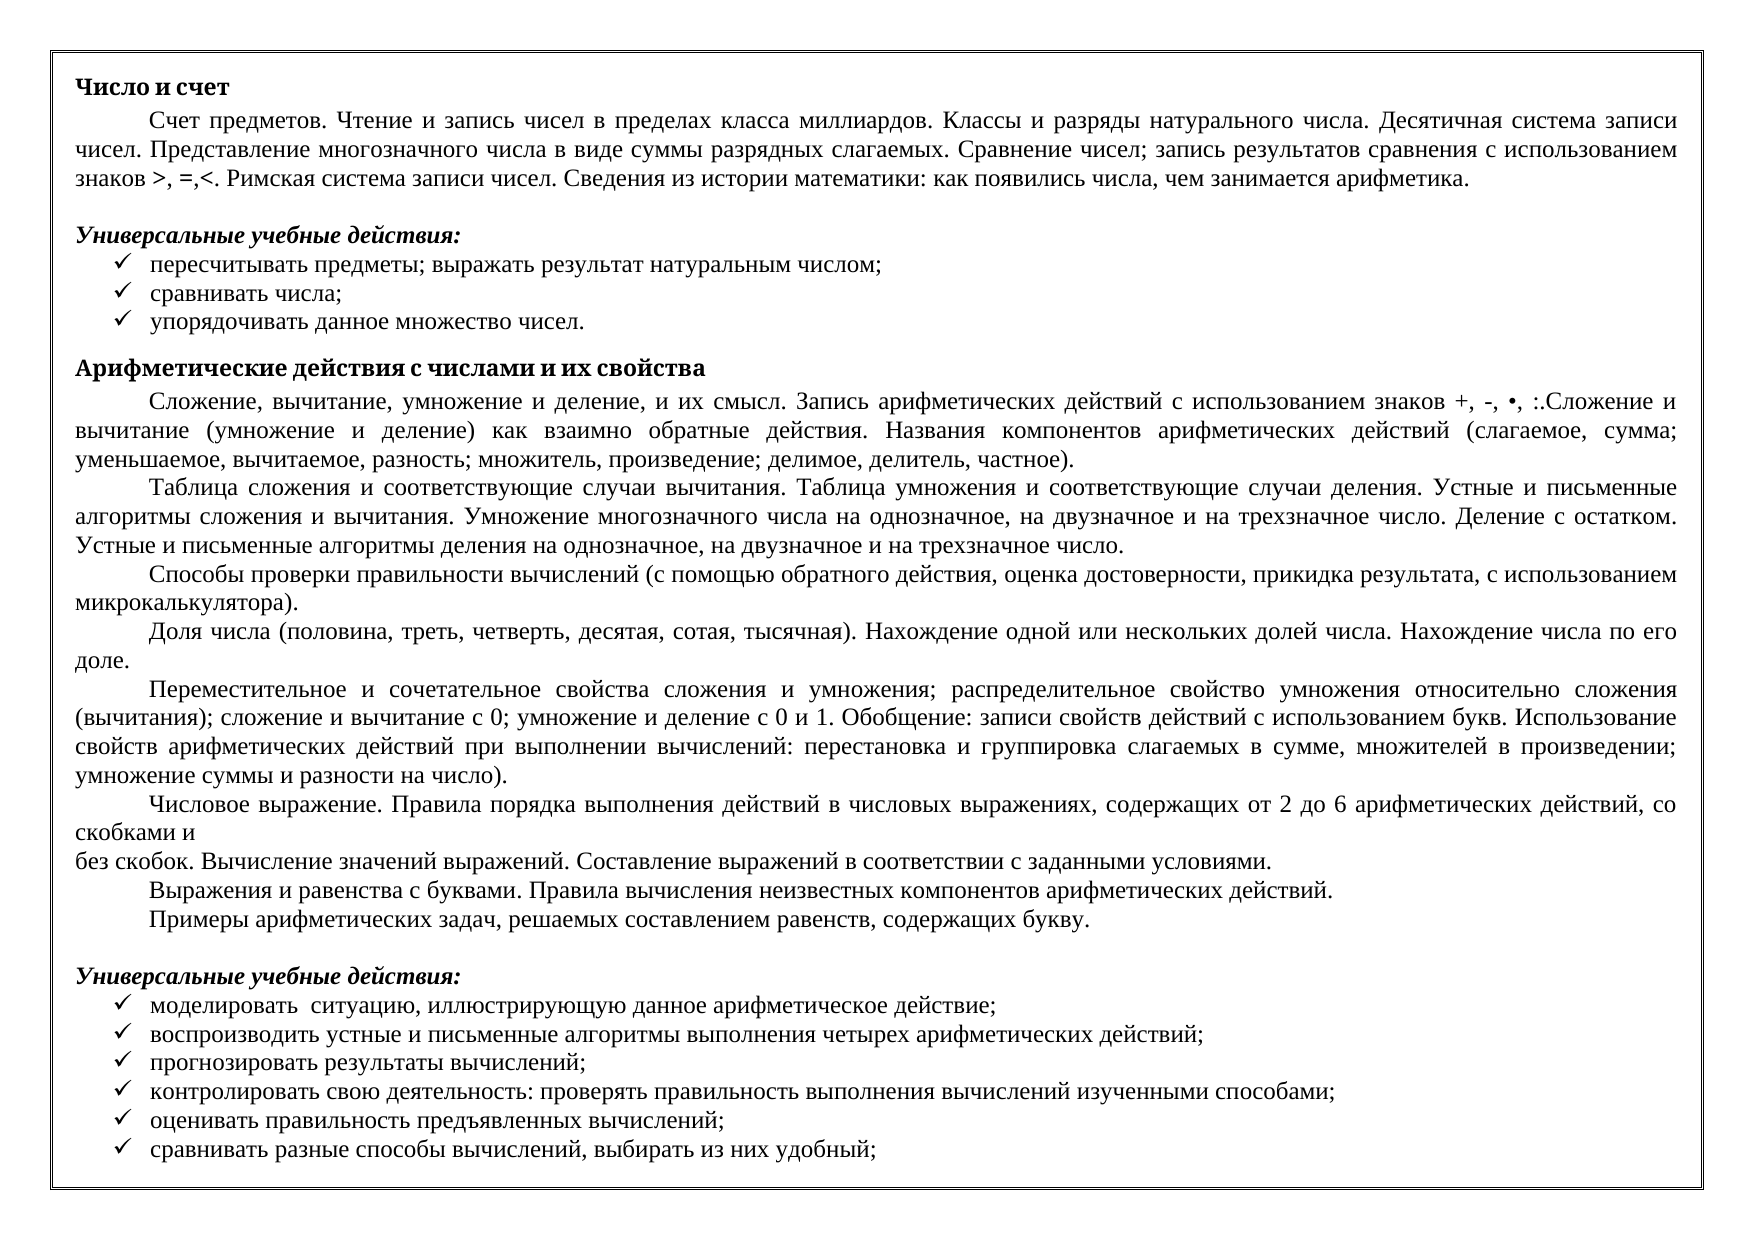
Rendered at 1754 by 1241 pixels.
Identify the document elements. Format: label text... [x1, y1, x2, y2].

text Таблица сложения и соответствующие случаи вычитания. Таблица умножения и соответствующие случаи деления. Устные и письменные алгоритмы сложения и вычитания. Умножение многозначного числа на однозначное, на двузначное и на трехзначное число. Деление с остатком. Устные и письменные алгоритмы деления на однозначное, на двузначное и на трехзначное число. [75, 472, 1679, 559]
text Примеры арифметических задач, решаемых составлением равенств, содержащих букву. [75, 904, 1679, 932]
list контролировать свою деятельность: проверять правильность выполнения вычислений изученными способами; [112, 1076, 1679, 1105]
list воспроизводить устные и письменные алгоритмы выполнения четырех арифметических действий; [112, 1019, 1679, 1047]
subtitle Число и счет [75, 75, 1679, 101]
list моделировать ситуацию, иллюстрирующую данное арифметическое действие; [112, 990, 1679, 1019]
text Переместительное и сочетательное свойства сложения и умножения; распределительное свойство умножения относительно сложения (вычитания); сложение и вычитание с 0; умножение и деление с 0 и 1. Обобщение: записи свойств действий с использованием букв. Использование свойств арифметических действий при выполнении вычислений: перестановка и группировка слагаемых в сумме, множителей в произведении; умножение суммы и разности на число). [75, 674, 1679, 789]
list прогнозировать результаты вычислений; [112, 1047, 1679, 1076]
text Универсальные учебные действия: [75, 220, 1679, 249]
text Числовое выражение. Правила порядка выполнения действий в числовых выражениях, содержащих от 2 до 6 арифметических действий, со скобками и [75, 789, 1679, 846]
list оценивать правильность предъявленных вычислений; [112, 1105, 1679, 1134]
text Доля числа (половина, треть, четверть, десятая, сотая, тысячная). Нахождение одной или нескольких долей числа. Нахождение числа по его доле. [75, 616, 1679, 674]
text Сложение, вычитание, умножение и деление, и их смысл. Запись арифметических действий с использованием знаков +, -, •, :.Сложение и вычитание (умножение и деление) как взаимно обратные действия. Названия компонентов арифметических действий (слагаемое, сумма; уменьшаемое, вычитаемое, разность; множитель, произведение; делимое, делитель, частное). [75, 386, 1679, 472]
subtitle Арифметические действия с числами и их свойства [75, 356, 1679, 382]
list пересчитывать предметы; выражать результат натуральным числом; [112, 249, 1679, 278]
text без скобок. Вычисление значений выражений. Составление выражений в соответствии с заданными условиями. [75, 846, 1679, 875]
list упорядочивать данное множество чисел. [112, 306, 1679, 335]
text Выражения и равенства с буквами. Правила вычисления неизвестных компонентов арифметических действий. [75, 875, 1679, 904]
text Счет предметов. Чтение и запись чисел в пределах класса миллиардов. Классы и разряды натурального числа. Десятичная система записи чисел. Представление многозначного числа в виде суммы разрядных слагаемых. Сравнение чисел; запись результатов сравнения с использованием знаков >, =,<. Римская система записи чисел. Сведения из истории математики: как появились числа, чем занимается арифметика. [75, 105, 1679, 191]
list сравнивать разные способы вычислений, выбирать из них удобный; [112, 1134, 1679, 1162]
text Универсальные учебные действия: [75, 961, 1679, 990]
list сравнивать числа; [112, 278, 1679, 306]
text Способы проверки правильности вычислений (с помощью обратного действия, оценка достоверности, прикидка результата, с использованием микрокалькулятора). [75, 559, 1679, 616]
